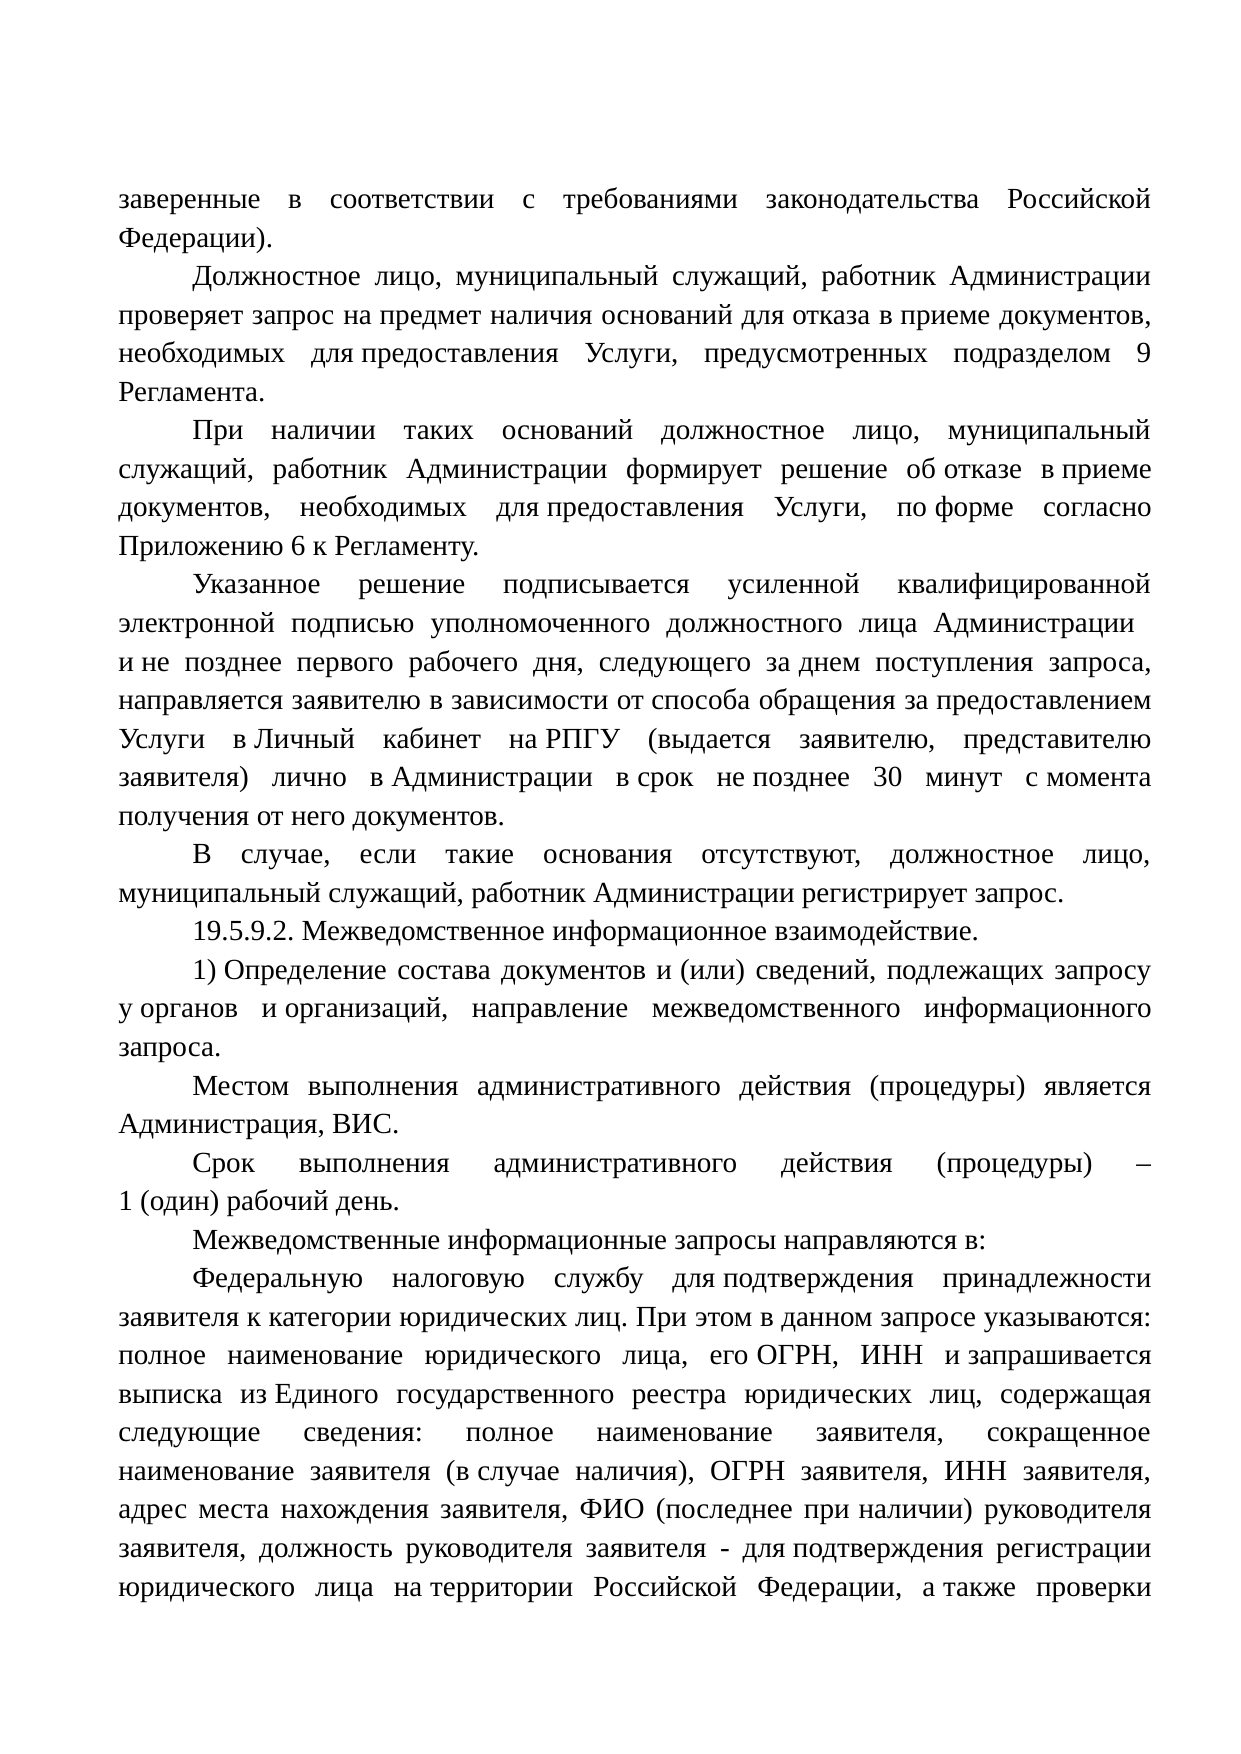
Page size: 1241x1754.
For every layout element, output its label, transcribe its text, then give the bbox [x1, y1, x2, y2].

text В случае, если такие основания отсутствуют, должностное лицо, муниципальный служащий, работник Администрации регистрирует запрос. [118, 836, 1152, 908]
text 19.5.9.2. Межведомственное информационное взаимодействие. [118, 913, 1152, 947]
text Указанное решение подписывается усиленной квалифицированной электронной подписью уполномоченного должностного лица Администрации и не позднее первого рабочего дня, следующего за днем поступления запроса, направляется заявителю в зависимости от способа обращения за предоставлением Услуги в Личный кабинет на РПГУ (выдается заявителю, представителю заявителя) лично в Администрации в срок не позднее 30 минут с момента получения от него документов. [118, 567, 1152, 831]
text Срок выполнения административного действия (процедуры) – 1 (один) рабочий день. [118, 1145, 1152, 1217]
text 1) Определение состава документов и (или) сведений, подлежащих запросу у органов и организаций, направление межведомственного информационного запроса. [118, 952, 1152, 1063]
text Должностное лицо, муниципальный служащий, работник Администрации проверяет запрос на предмет наличия оснований для отказа в приеме документов, необходимых для предоставления Услуги, предусмотренных подразделом 9 Регламента. [118, 258, 1152, 407]
text Местом выполнения административного действия (процедуры) является Администрация, ВИС. [118, 1068, 1152, 1140]
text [118, 181, 1152, 253]
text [118, 1260, 1152, 1602]
text Межведомственные информационные запросы направляются в: [118, 1222, 1152, 1255]
text При наличии таких оснований должностное лицо, муниципальный служащий, работник Администрации формирует решение об отказе в приеме документов, необходимых для предоставления Услуги, по форме согласно Приложению 6 к Регламенту. [118, 412, 1152, 562]
